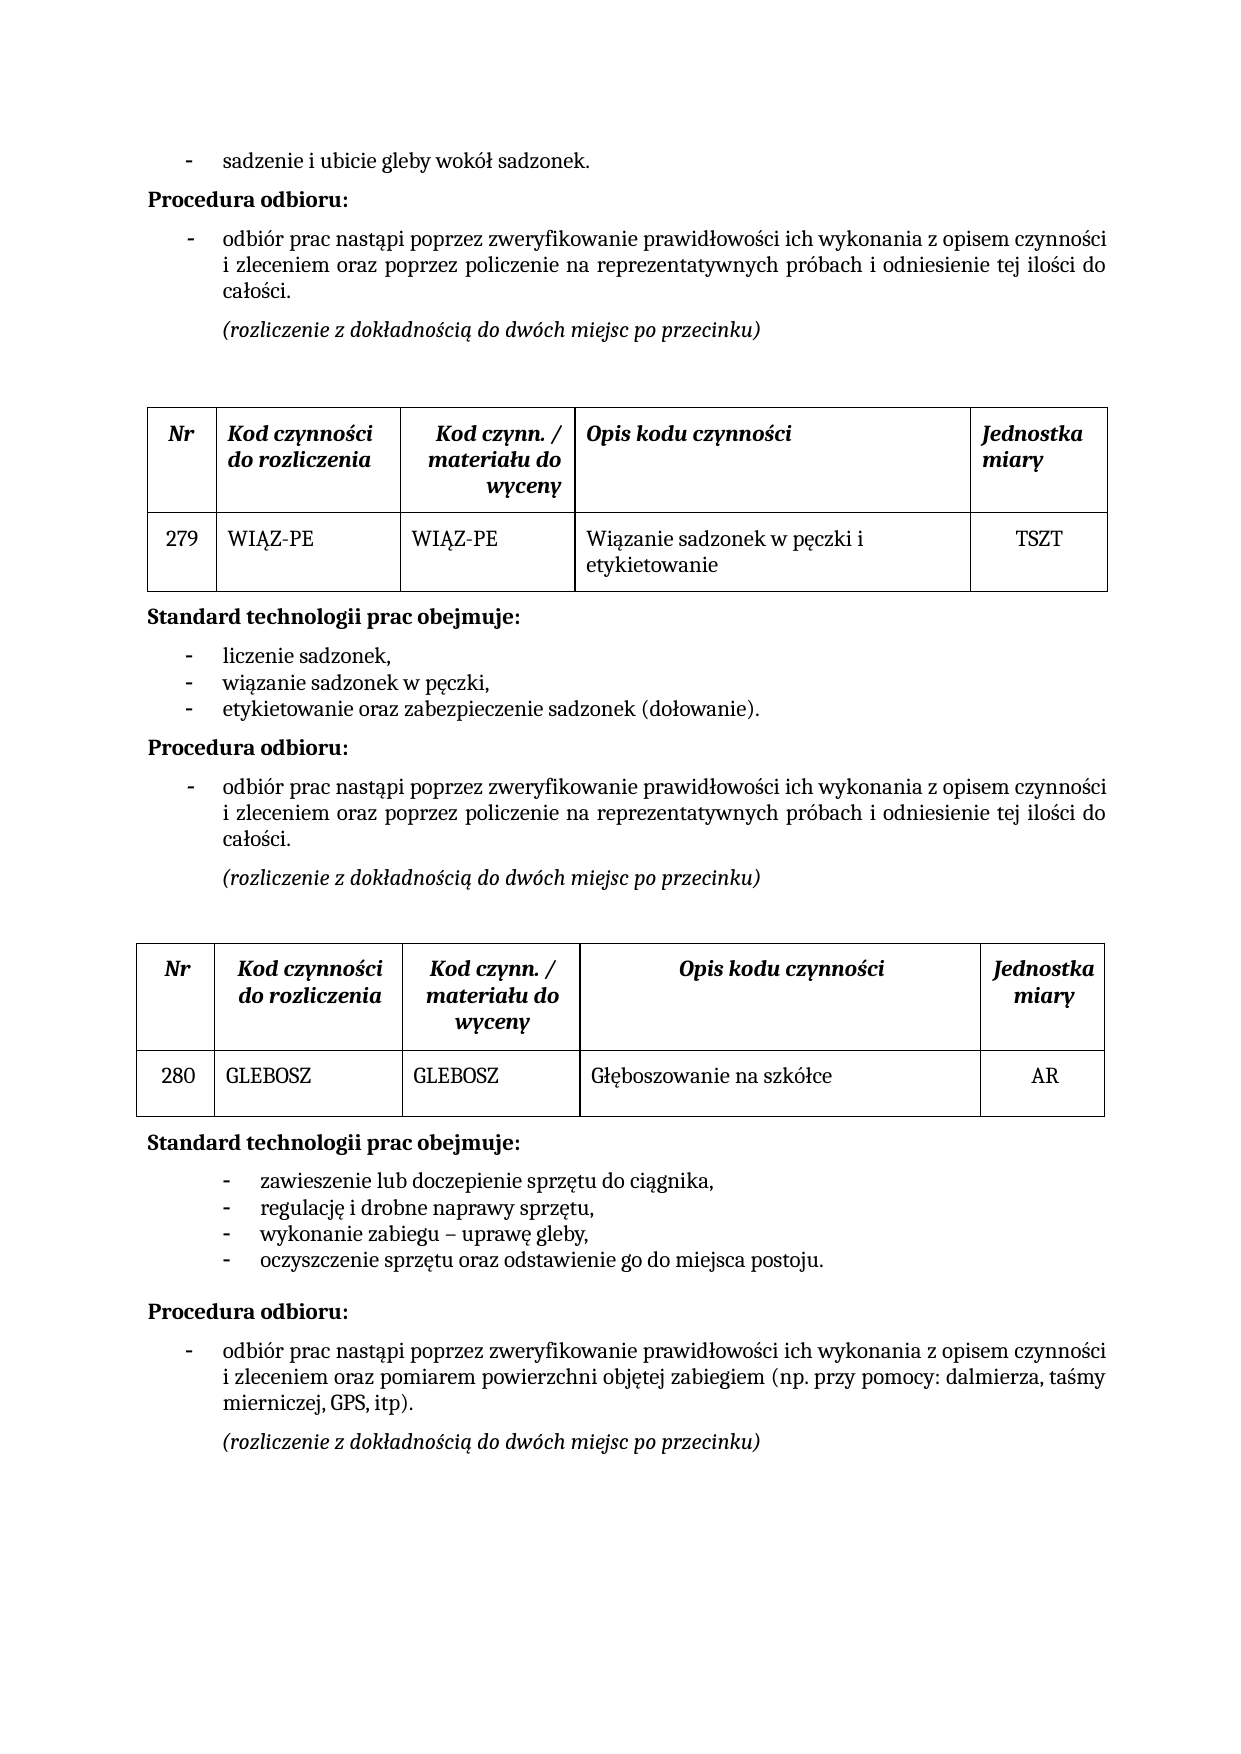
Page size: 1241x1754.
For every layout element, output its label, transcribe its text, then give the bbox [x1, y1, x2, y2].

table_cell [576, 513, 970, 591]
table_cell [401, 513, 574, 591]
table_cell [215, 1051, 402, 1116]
text Procedura odbioru: [148, 1298, 1107, 1325]
list odbiór prac nastąpi poprzez zweryfikowanie prawidłowości ich wykonania z opisem czynności i zleceniem oraz poprzez policzenie na reprezentatywnych próbach i odniesienie tej ilości do całości. [185, 225, 1107, 304]
list zawieszenie lub doczepienie sprzętu do ciągnika, [223, 1168, 1107, 1194]
text Standard technologii prac obejmuje: [148, 1129, 1107, 1156]
text Standard technologii prac obejmuje: [148, 604, 1107, 631]
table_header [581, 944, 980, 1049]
text (rozliczenie z dokładnością do dwóch miejsc po przecinku) [148, 1429, 1107, 1455]
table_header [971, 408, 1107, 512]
list regulację i drobne naprawy sprzętu, [223, 1194, 1107, 1221]
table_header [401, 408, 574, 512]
list wykonanie zabiegu – uprawę gleby, [223, 1221, 1107, 1247]
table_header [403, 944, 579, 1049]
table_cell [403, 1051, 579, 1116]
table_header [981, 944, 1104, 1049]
list wiązanie sadzonek w pęczki, [185, 669, 1107, 696]
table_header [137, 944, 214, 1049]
list odbiór prac nastąpi poprzez zweryfikowanie prawidłowości ich wykonania z opisem czynności i zleceniem oraz poprzez policzenie na reprezentatywnych próbach i odniesienie tej ilości do całości. [185, 773, 1107, 852]
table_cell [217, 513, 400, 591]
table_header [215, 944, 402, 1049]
list odbiór prac nastąpi poprzez zweryfikowanie prawidłowości ich wykonania z opisem czynności i zleceniem oraz pomiarem powierzchni objętej zabiegiem (np. przy pomocy: dalmierza, taśmy mierniczej, GPS, itp). [185, 1337, 1107, 1416]
list oczyszczenie sprzętu oraz odstawienie go do miejsca postoju. [223, 1247, 1107, 1273]
list liczenie sadzonek, [185, 643, 1107, 669]
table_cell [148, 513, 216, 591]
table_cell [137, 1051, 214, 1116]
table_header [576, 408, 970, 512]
text Procedura odbioru: [148, 734, 1107, 761]
list etykietowanie oraz zabezpieczenie sadzonek (dołowanie). [185, 696, 1107, 722]
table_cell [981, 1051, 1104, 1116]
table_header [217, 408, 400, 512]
text Procedura odbioru: [148, 186, 1107, 213]
list sadzenie i ubicie gleby wokół sadzonek. [185, 148, 1107, 174]
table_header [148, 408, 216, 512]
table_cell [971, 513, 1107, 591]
text (rozliczenie z dokładnością do dwóch miejsc po przecinku) [148, 317, 1107, 343]
text (rozliczenie z dokładnością do dwóch miejsc po przecinku) [148, 865, 1107, 891]
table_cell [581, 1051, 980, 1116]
